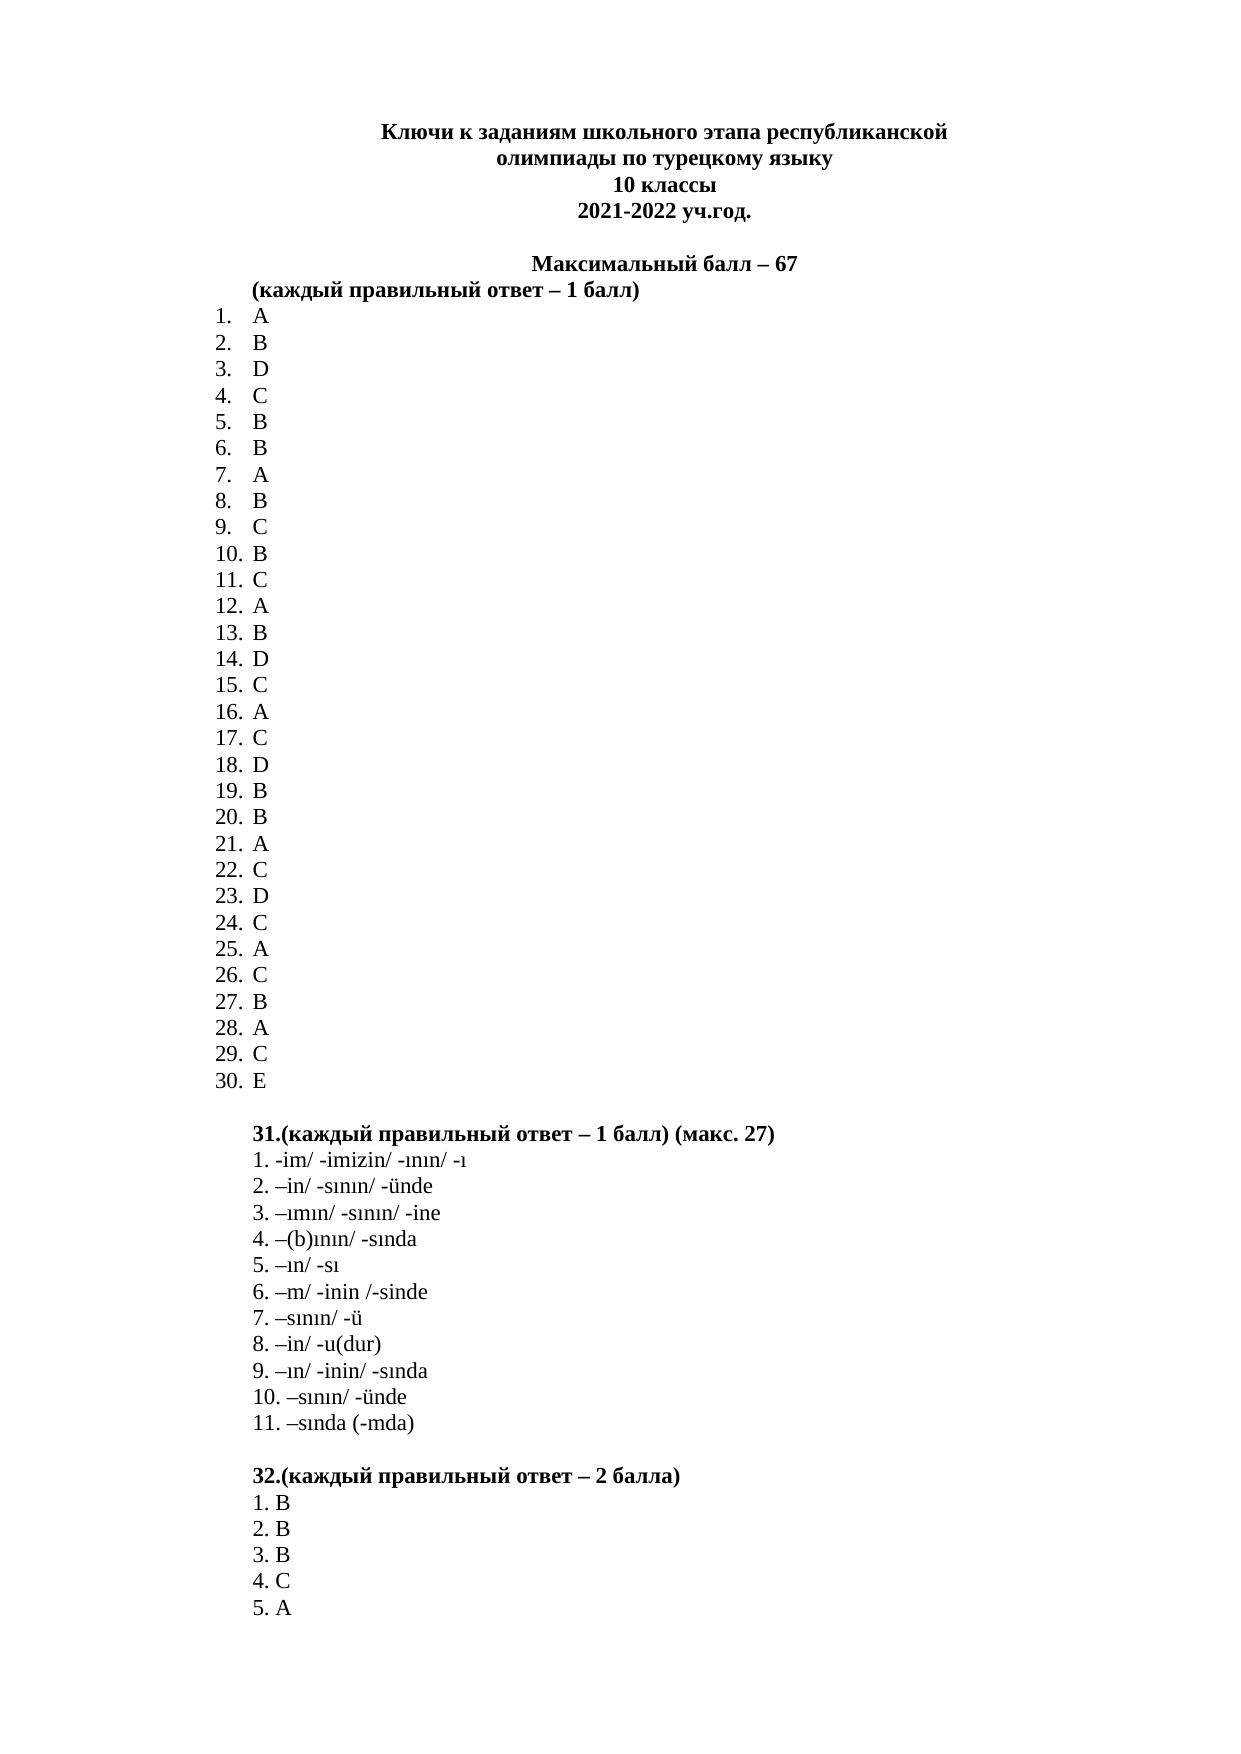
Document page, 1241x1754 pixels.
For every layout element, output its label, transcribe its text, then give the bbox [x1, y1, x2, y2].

list C [215, 513, 1152, 540]
list C [215, 566, 1152, 592]
list B [215, 803, 1152, 830]
list B [215, 777, 1152, 803]
list A [215, 698, 1152, 724]
list A [215, 461, 1152, 487]
text Ключи к заданиям школьного этапа республиканской [177, 118, 1152, 144]
list 5. –ın/ -sı [252, 1251, 1152, 1278]
list 3. –ımın/ -sının/ -ine [252, 1199, 1152, 1225]
list 5. A [252, 1594, 1152, 1620]
list 9. –ın/ -inin/ -sında [252, 1357, 1152, 1383]
list 4. C [252, 1568, 1152, 1594]
text олимпиады по турецкому языку [177, 144, 1152, 171]
list B [215, 408, 1152, 434]
list A [215, 1014, 1152, 1041]
list 31.(каждый правильный ответ – 1 балл) (макс. 27) [252, 1119, 1152, 1146]
list 3. B [252, 1541, 1152, 1568]
list B [215, 434, 1152, 461]
list D [215, 355, 1152, 382]
list 11. –sında (-mda) [252, 1409, 1152, 1436]
list B [215, 619, 1152, 645]
list A [215, 935, 1152, 961]
list C [215, 382, 1152, 408]
list 4. –(b)ının/ -sında [252, 1225, 1152, 1251]
list B [215, 988, 1152, 1014]
text (каждый правильный ответ – 1 балл) [177, 276, 1152, 303]
list 2. –in/ -sının/ -ünde [252, 1172, 1152, 1199]
text Максимальный балл – 67 [177, 250, 1152, 276]
list B [215, 329, 1152, 355]
list A [215, 830, 1152, 856]
list B [215, 487, 1152, 513]
list C [215, 909, 1152, 935]
list 2. B [252, 1515, 1152, 1541]
list 1. -im/ -imizin/ -ının/ -ı [252, 1146, 1152, 1172]
list 6. –m/ -inin /-sinde [252, 1278, 1152, 1304]
list C [215, 672, 1152, 698]
text 2021-2022 уч.год. [177, 197, 1152, 223]
list C [215, 856, 1152, 882]
list D [215, 751, 1152, 777]
list 7. –sının/ -ü [252, 1304, 1152, 1330]
list D [215, 882, 1152, 909]
list A [215, 303, 1152, 329]
list 1. B [252, 1488, 1152, 1515]
list A [215, 592, 1152, 619]
list B [215, 540, 1152, 566]
list C [215, 1041, 1152, 1067]
list 32.(каждый правильный ответ – 2 баллa) [252, 1462, 1152, 1488]
list 10. –sının/ -ünde [252, 1383, 1152, 1409]
list C [215, 961, 1152, 988]
list C [215, 724, 1152, 751]
list E [215, 1067, 1152, 1093]
list 8. –in/ -u(dur) [252, 1330, 1152, 1357]
list D [215, 645, 1152, 672]
text 10 классы [177, 171, 1152, 197]
